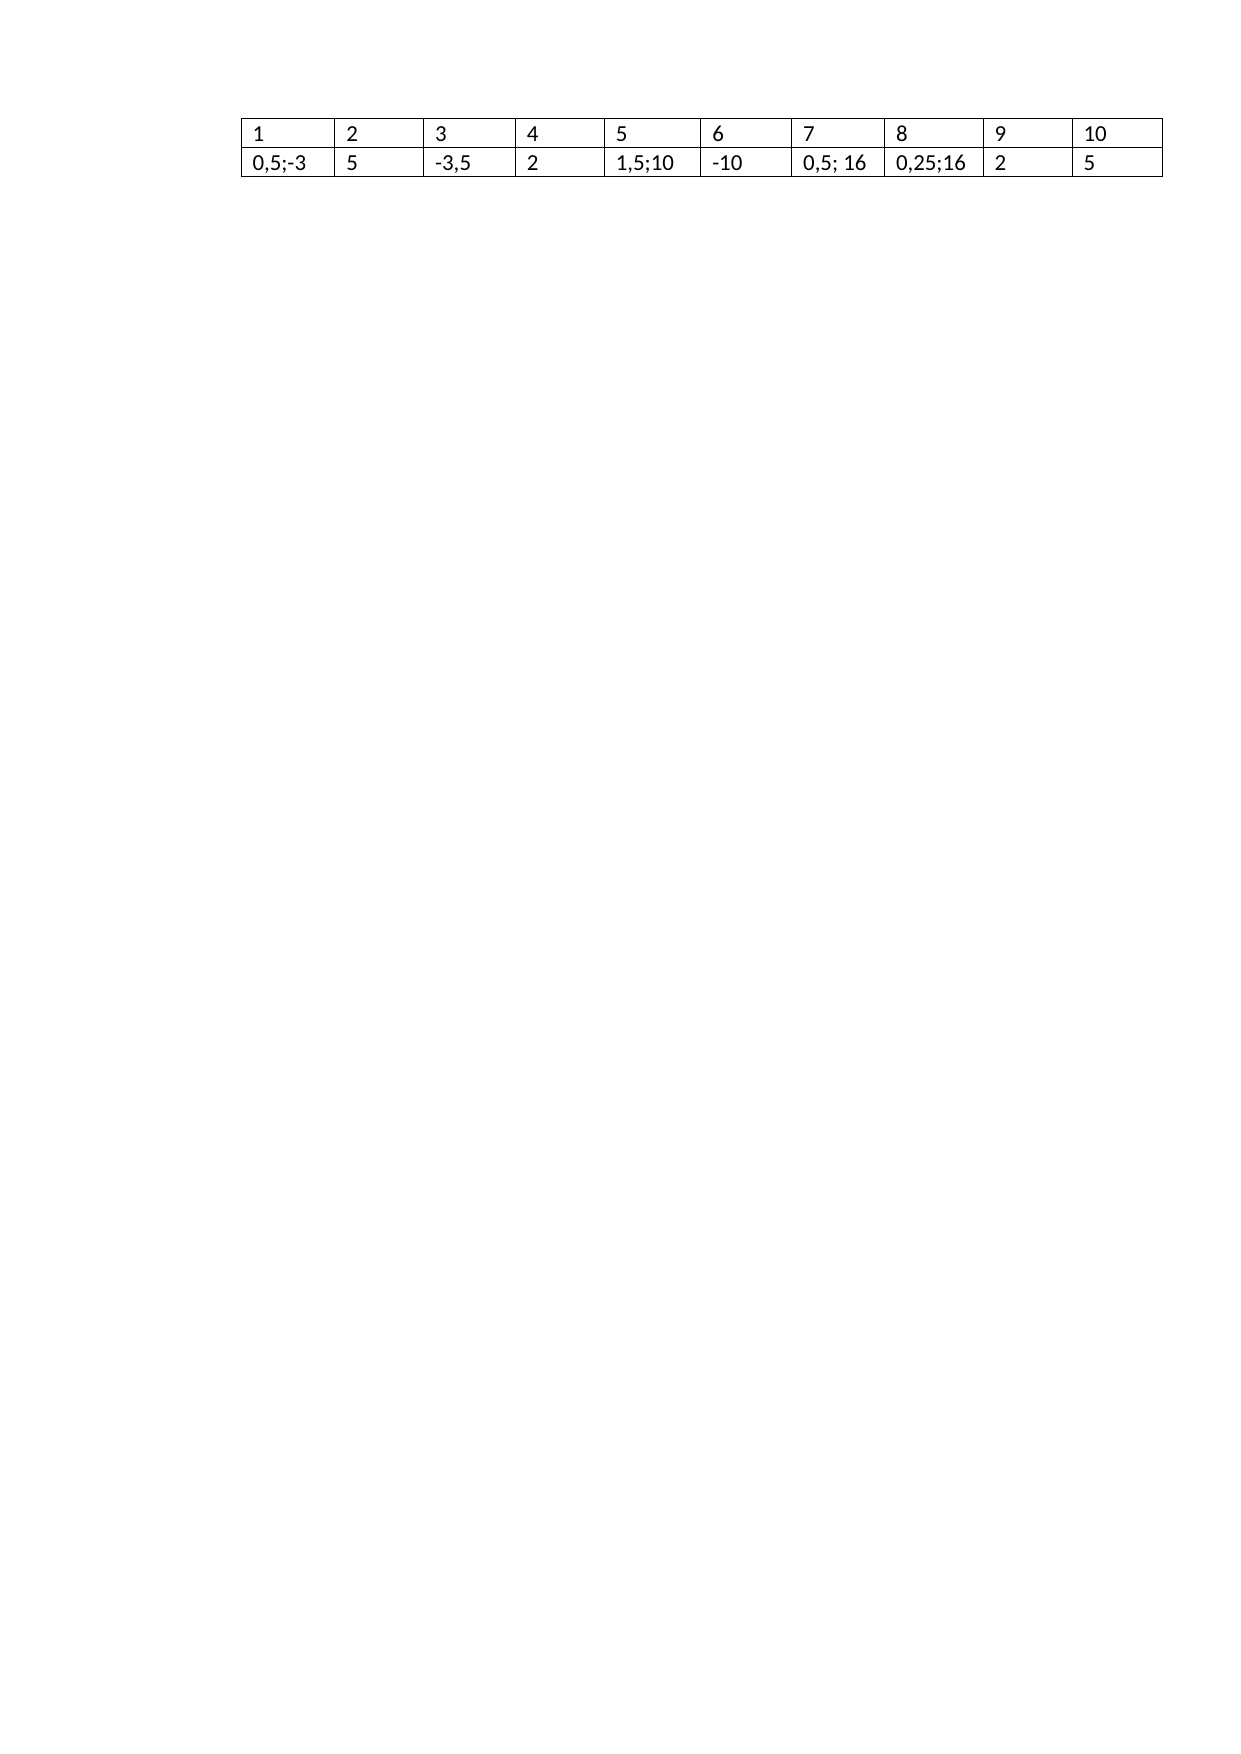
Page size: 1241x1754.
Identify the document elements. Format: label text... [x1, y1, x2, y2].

table_header 9 [984, 119, 1072, 147]
table_header 10 [1073, 119, 1162, 147]
table_cell 0,5; 16 [792, 148, 884, 176]
table_cell 5 [335, 148, 423, 176]
table_header 6 [701, 119, 791, 147]
table_header 8 [885, 119, 983, 147]
table_header 4 [516, 119, 604, 147]
table_header 5 [605, 119, 700, 147]
table_cell 0,25;16 [885, 148, 983, 176]
table_header 2 [335, 119, 423, 147]
table_cell 2 [984, 148, 1072, 176]
table_cell 1,5;10 [605, 148, 700, 176]
table_cell 2 [516, 148, 604, 176]
table_header 1 [242, 119, 334, 147]
table_cell -3,5 [424, 148, 515, 176]
table_cell 5 [1073, 148, 1162, 176]
table_header 3 [424, 119, 515, 147]
table_cell -10 [701, 148, 791, 176]
table_cell 0,5;-3 [242, 148, 334, 176]
table_header 7 [792, 119, 884, 147]
